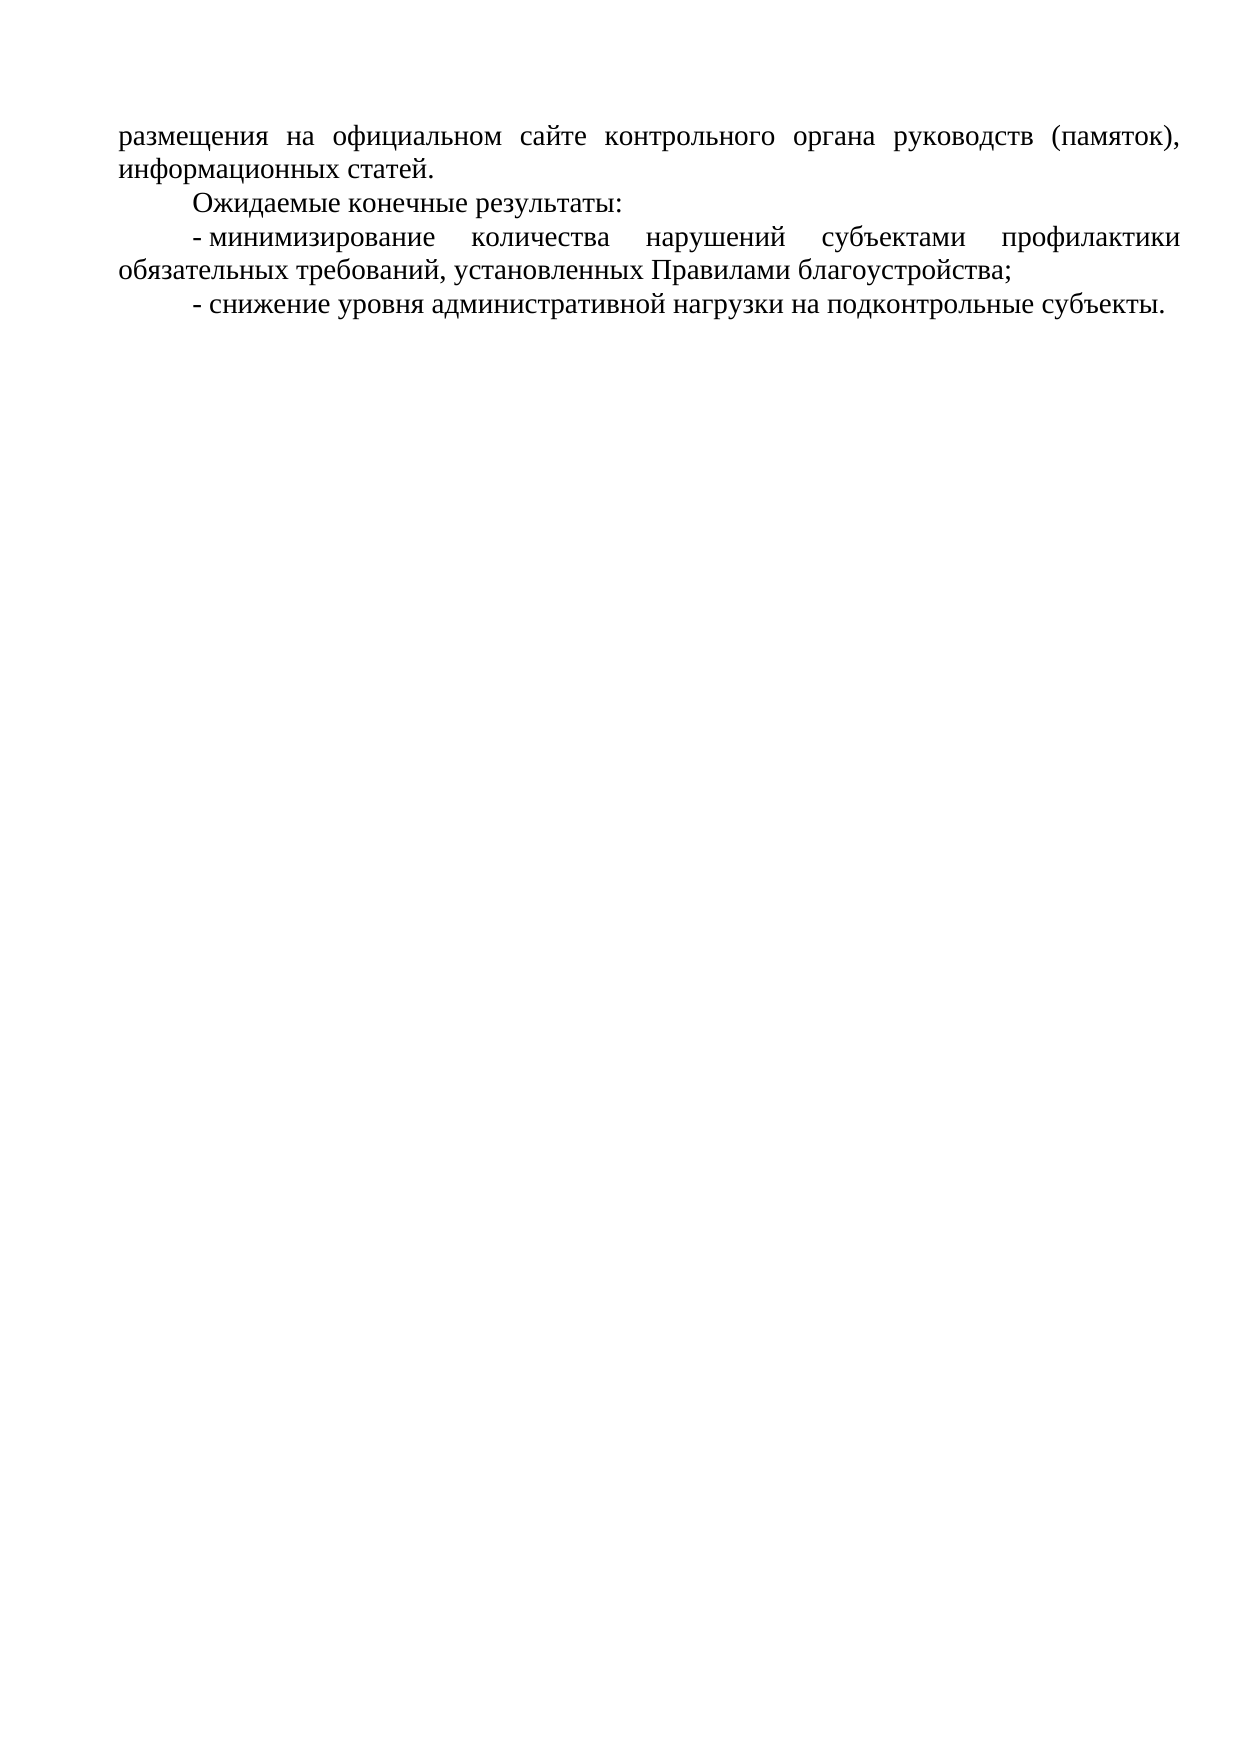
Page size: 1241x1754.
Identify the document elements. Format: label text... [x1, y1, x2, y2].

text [118, 118, 1181, 185]
text Ожидаемые конечные результаты: [118, 185, 1181, 219]
text - снижение уровня административной нагрузки на подконтрольные субъекты. [118, 286, 1181, 319]
text - минимизирование количества нарушений субъектами профилактики обязательных требований, установленных Правилами благоустройства; [118, 219, 1181, 286]
